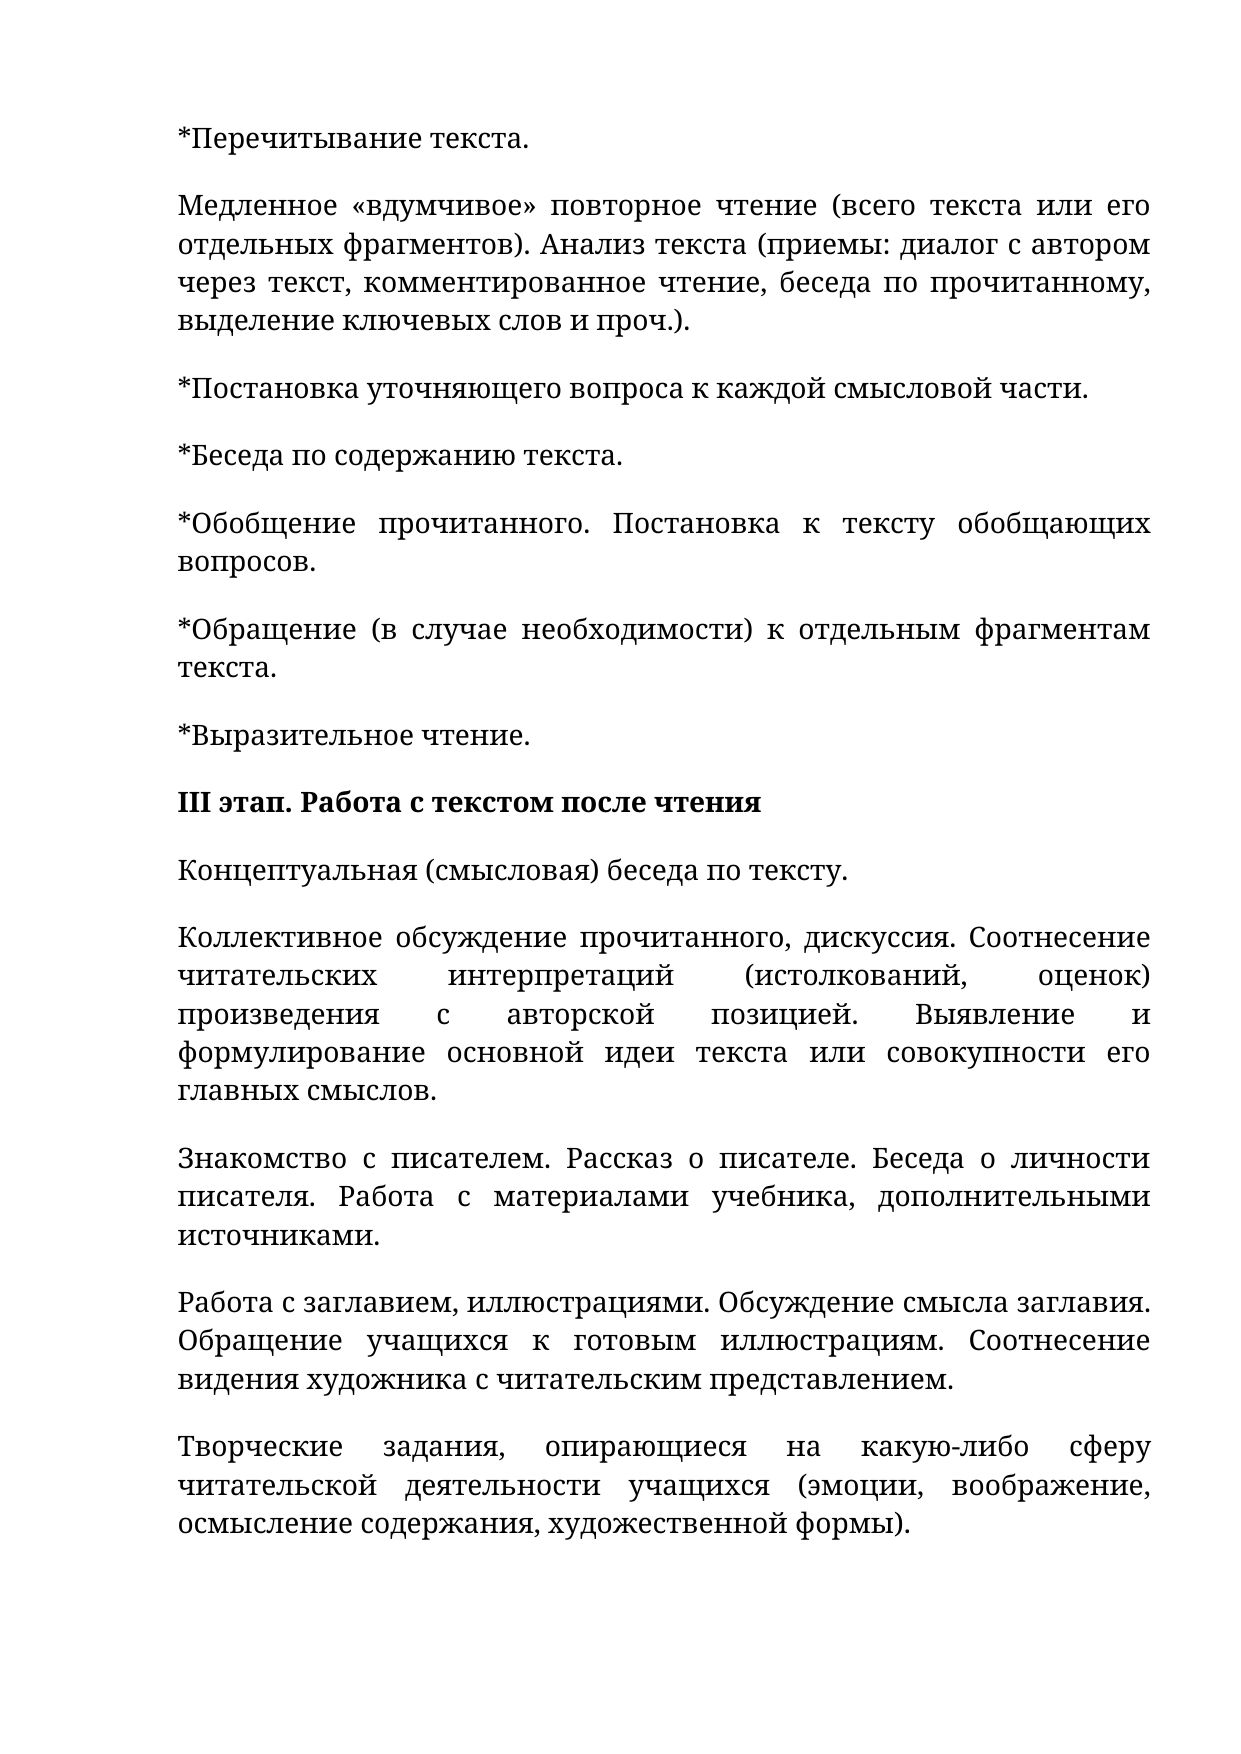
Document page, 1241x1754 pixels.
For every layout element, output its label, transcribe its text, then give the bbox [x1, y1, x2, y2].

text Знакомство с писателем. Рассказ о писателе. Беседа о личности писателя. Работа с материалами учебника, дополнительными источниками. [177, 1138, 1152, 1253]
text *Постановка уточняющего вопроса к каждой смысловой части. [177, 368, 1152, 406]
text III этап. Работа с текстом после чтения [177, 782, 1152, 821]
text Медленное «вдумчивое» повторное чтение (всего текста или его отдельных фрагментов). Анализ текста (приемы: диалог с автором через текст, комментированное чтение, беседа по прочитанному, выделение ключевых слов и проч.). [177, 186, 1152, 339]
text Работа с заглавием, иллюстрациями. Обсуждение смысла заглавия. Обращение учащихся к готовым иллюстрациям. Соотнесение видения художника с читательским представлением. [177, 1282, 1152, 1397]
text Коллективное обсуждение прочитанного, дискуссия. Соотнесение читательских интерпретаций (истолкований, оценок) произведения с авторской позицией. Выявление и формулирование основной идеи текста или совокупности его главных смыслов. [177, 917, 1152, 1109]
text *Беседа по содержанию текста. [177, 436, 1152, 474]
text *Выразительное чтение. [177, 715, 1152, 753]
text *Перечитывание текста. [177, 118, 1152, 156]
text *Обращение (в случае необходимости) к отдельным фрагментам текста. [177, 609, 1152, 686]
text Концептуальная (смысловая) беседа по тексту. [177, 850, 1152, 888]
text Творческие задания, опирающиеся на какую-либо сферу читательской деятельности учащихся (эмоции, воображение, осмысление содержания, художественной формы). [177, 1426, 1152, 1541]
text *Обобщение прочитанного. Постановка к тексту обобщающих вопросов. [177, 503, 1152, 580]
